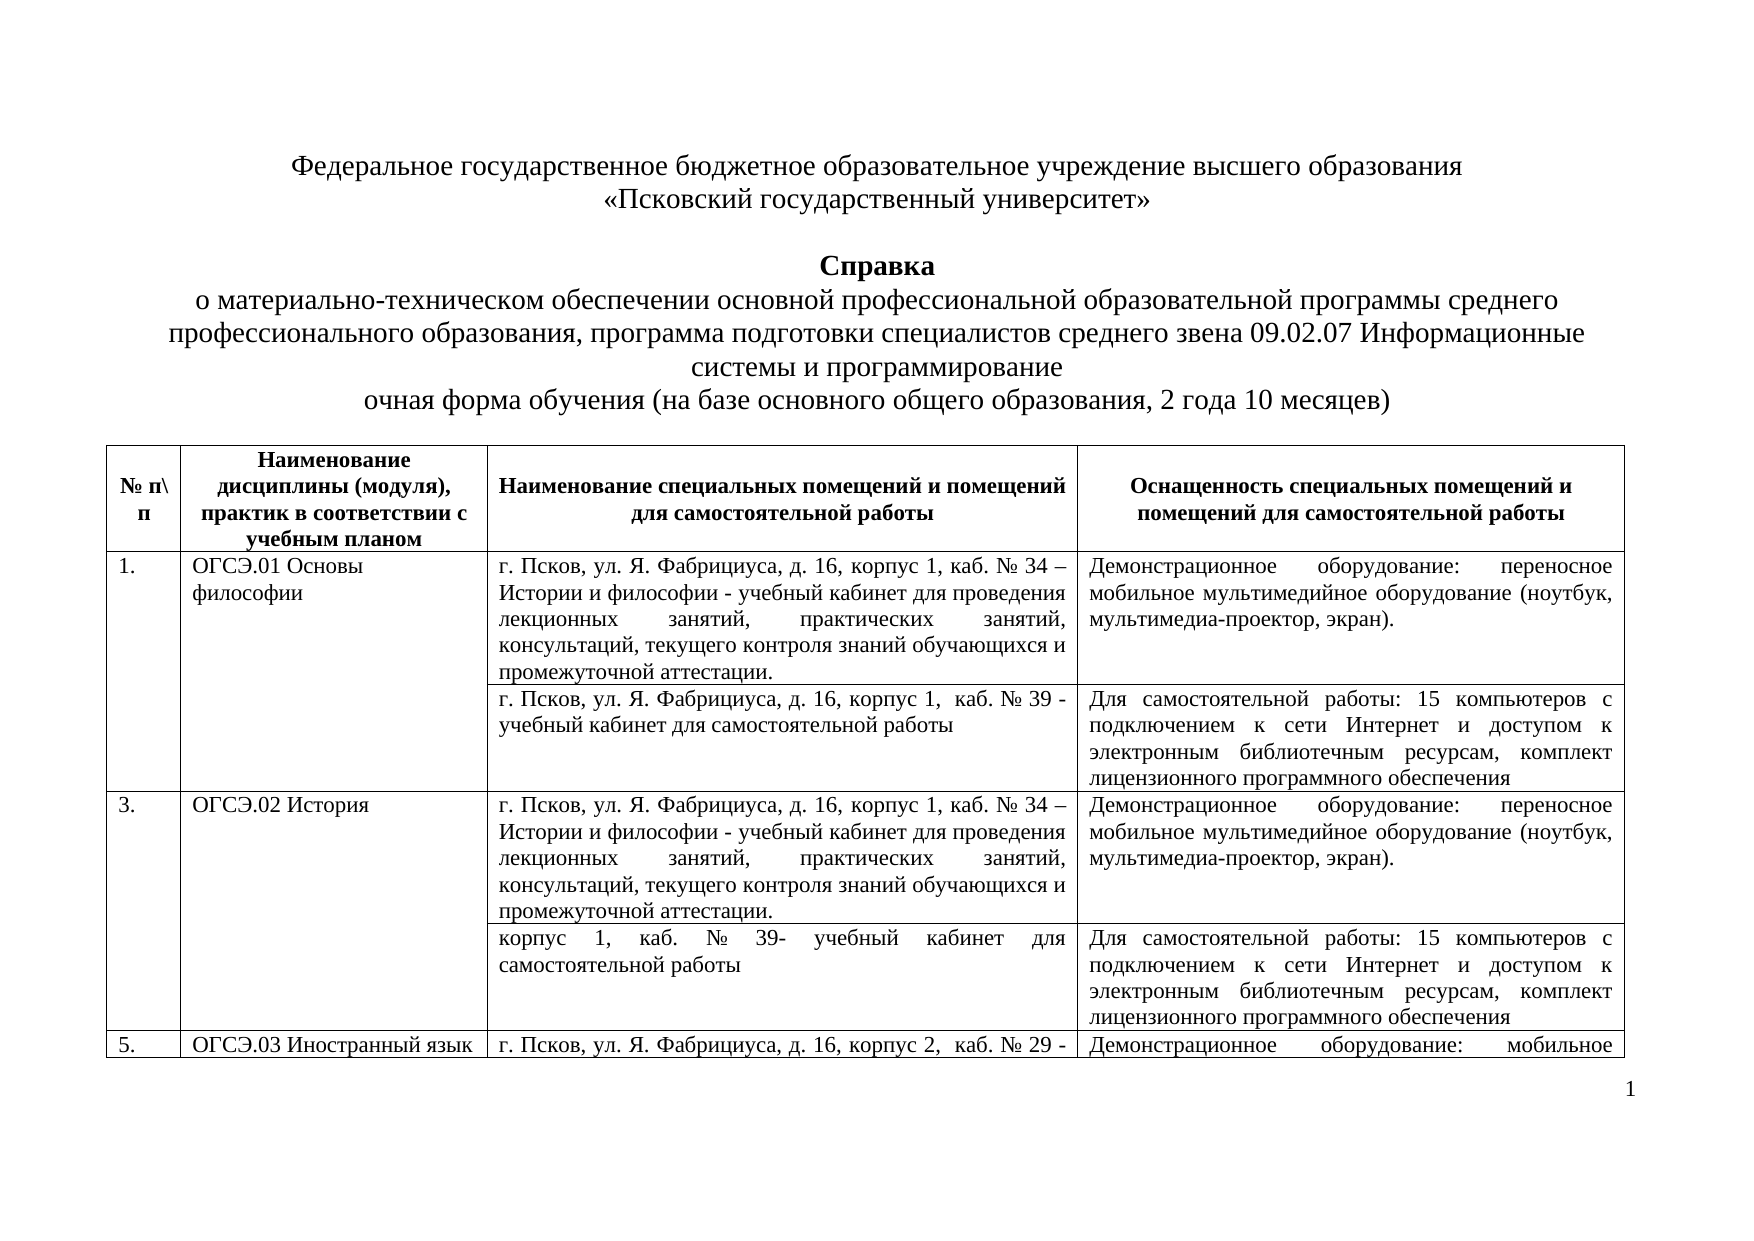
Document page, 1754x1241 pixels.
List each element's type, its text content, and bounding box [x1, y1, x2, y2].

table_cell г. Псков, ул. Я. Фабрициуса, д. 16, корпус 1, каб. № 39 - учебный кабинет для самостоятельной работы [488, 685, 1077, 791]
table_header № п\п [107, 446, 180, 551]
table_header Наименование специальных помещений и помещений для самостоятельной работы [488, 446, 1077, 551]
table_cell ОГСЭ.01 Основы философии [181, 552, 487, 791]
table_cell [488, 1031, 1077, 1057]
table_header Наименование дисциплины (модуля), практик в соответствии с учебным планом [181, 446, 487, 551]
text очная форма обучения (на базе основного общего образования, 2 года 10 месяцев) [118, 382, 1636, 416]
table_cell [181, 1031, 487, 1057]
text о материально-техническом обеспечении основной профессиональной образовательной программы среднего профессионального образования, программа подготовки специалистов среднего звена 09.02.07 Информационные системы и программирование [118, 282, 1636, 382]
table_cell Демонстрационное оборудование: переносное мобильное мультимедийное оборудование (ноутбук, мультимедиа-проектор, экран). [1078, 552, 1624, 684]
table_cell Для самостоятельной работы: 15 компьютеров с подключением к сети Интернет и доступом к электронным библиотечным ресурсам, комплект лицензионного программного обеспечения [1078, 924, 1624, 1030]
table_header Оснащенность специальных помещений и помещений для самостоятельной работы [1078, 446, 1624, 551]
text Федеральное государственное бюджетное образовательное учреждение высшего образования [118, 148, 1636, 181]
table_cell Для самостоятельной работы: 15 компьютеров с подключением к сети Интернет и доступом к электронным библиотечным ресурсам, комплект лицензионного программного обеспечения [1078, 685, 1624, 791]
table_cell г. Псков, ул. Я. Фабрициуса, д. 16, корпус 1, каб. № 34 – Истории и философии - учебный кабинет для проведения лекционных занятий, практических занятий, консультаций, текущего контроля знаний обучающихся и промежуточной аттестации. [488, 552, 1077, 684]
text «Псковский государственный университет» [118, 181, 1636, 215]
table_cell [107, 552, 180, 791]
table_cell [1078, 1031, 1624, 1057]
table_cell Демонстрационное оборудование: переносное мобильное мультимедийное оборудование (ноутбук, мультимедиа-проектор, экран). [1078, 792, 1624, 923]
table_cell ОГСЭ.02 История [181, 792, 487, 1030]
table_cell корпус 1, каб. № 39- учебный кабинет для самостоятельной работы [488, 924, 1077, 1030]
text Справка [118, 248, 1636, 282]
table_cell г. Псков, ул. Я. Фабрициуса, д. 16, корпус 1, каб. № 34 – Истории и философии - учебный кабинет для проведения лекционных занятий, практических занятий, консультаций, текущего контроля знаний обучающихся и промежуточной аттестации. [488, 792, 1077, 923]
table_cell [107, 1031, 180, 1057]
table_cell [107, 792, 180, 1030]
